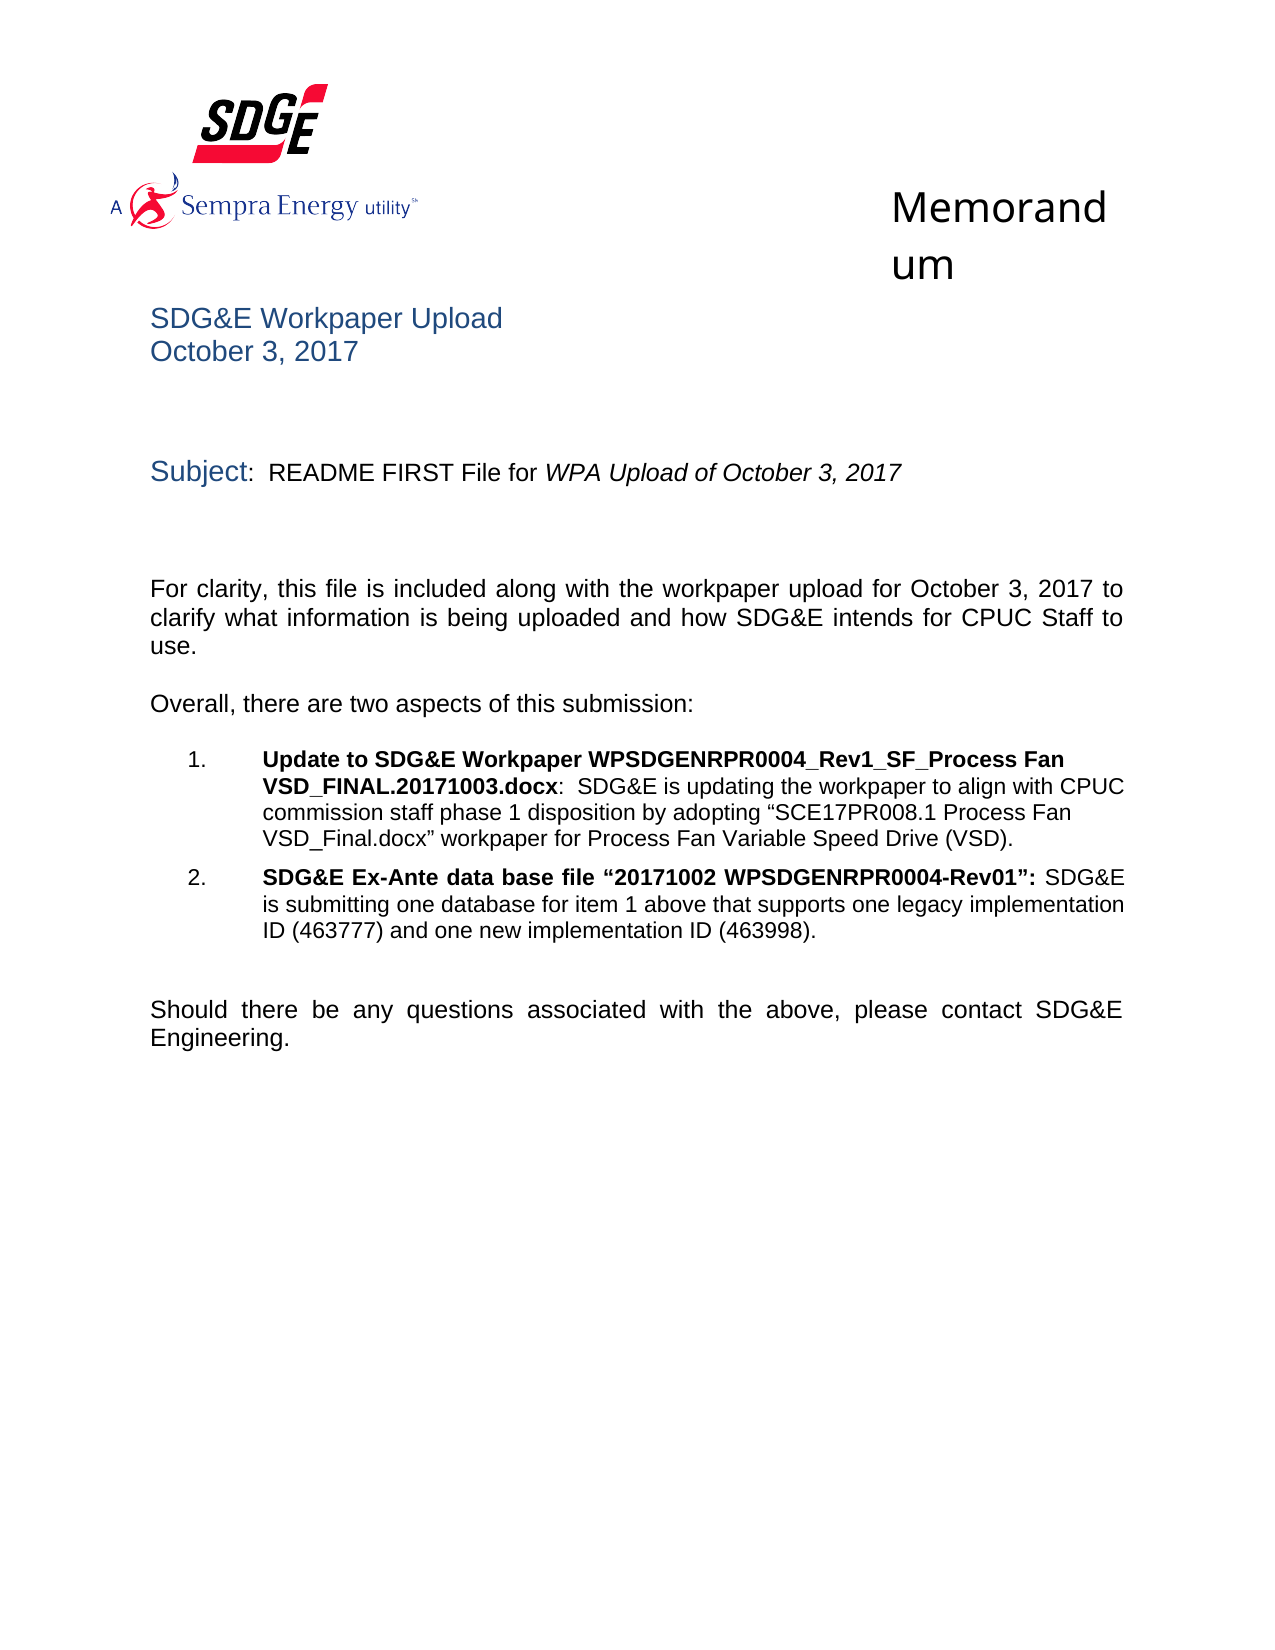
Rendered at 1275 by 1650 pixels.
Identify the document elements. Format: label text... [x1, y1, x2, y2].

text October 3, 2017 [150, 334, 1125, 368]
list SDG&E Ex-Ante data base file “20171002 WPSDGENRPR0004-Rev01”: SDG&E is submitting one database for item 1 above that supports one legacy implementation ID (463777) and one new implementation ID (463998). [187, 864, 1125, 943]
text Should there be any questions associated with the above, please contact SDG&E Engineering. [150, 994, 1125, 1052]
picture [110, 84, 418, 229]
text Overall, there are two aspects of this submission: [150, 689, 1125, 717]
list Update to SDG&E Workpaper WPSDGENRPR0004_Rev1_SF_Process Fan VSD_FINAL.20171003.docx: SDG&E is updating the workpaper to align with CPUC commission staff phase 1 disposition by adopting “SCE17PR008.1 Process Fan VSD_Final.docx” workpaper for Process Fan Variable Speed Drive (VSD). [187, 746, 1125, 852]
text For clarity, this file is included along with the workpaper upload for October 3, 2017 to clarify what information is being uploaded and how SDG&E intends for CPUC Staff to use. [150, 574, 1125, 660]
text Subject: README FIRST File for WPA Upload of October 3, 2017 [150, 454, 1125, 487]
text SDG&E Workpaper Upload [150, 301, 1125, 334]
